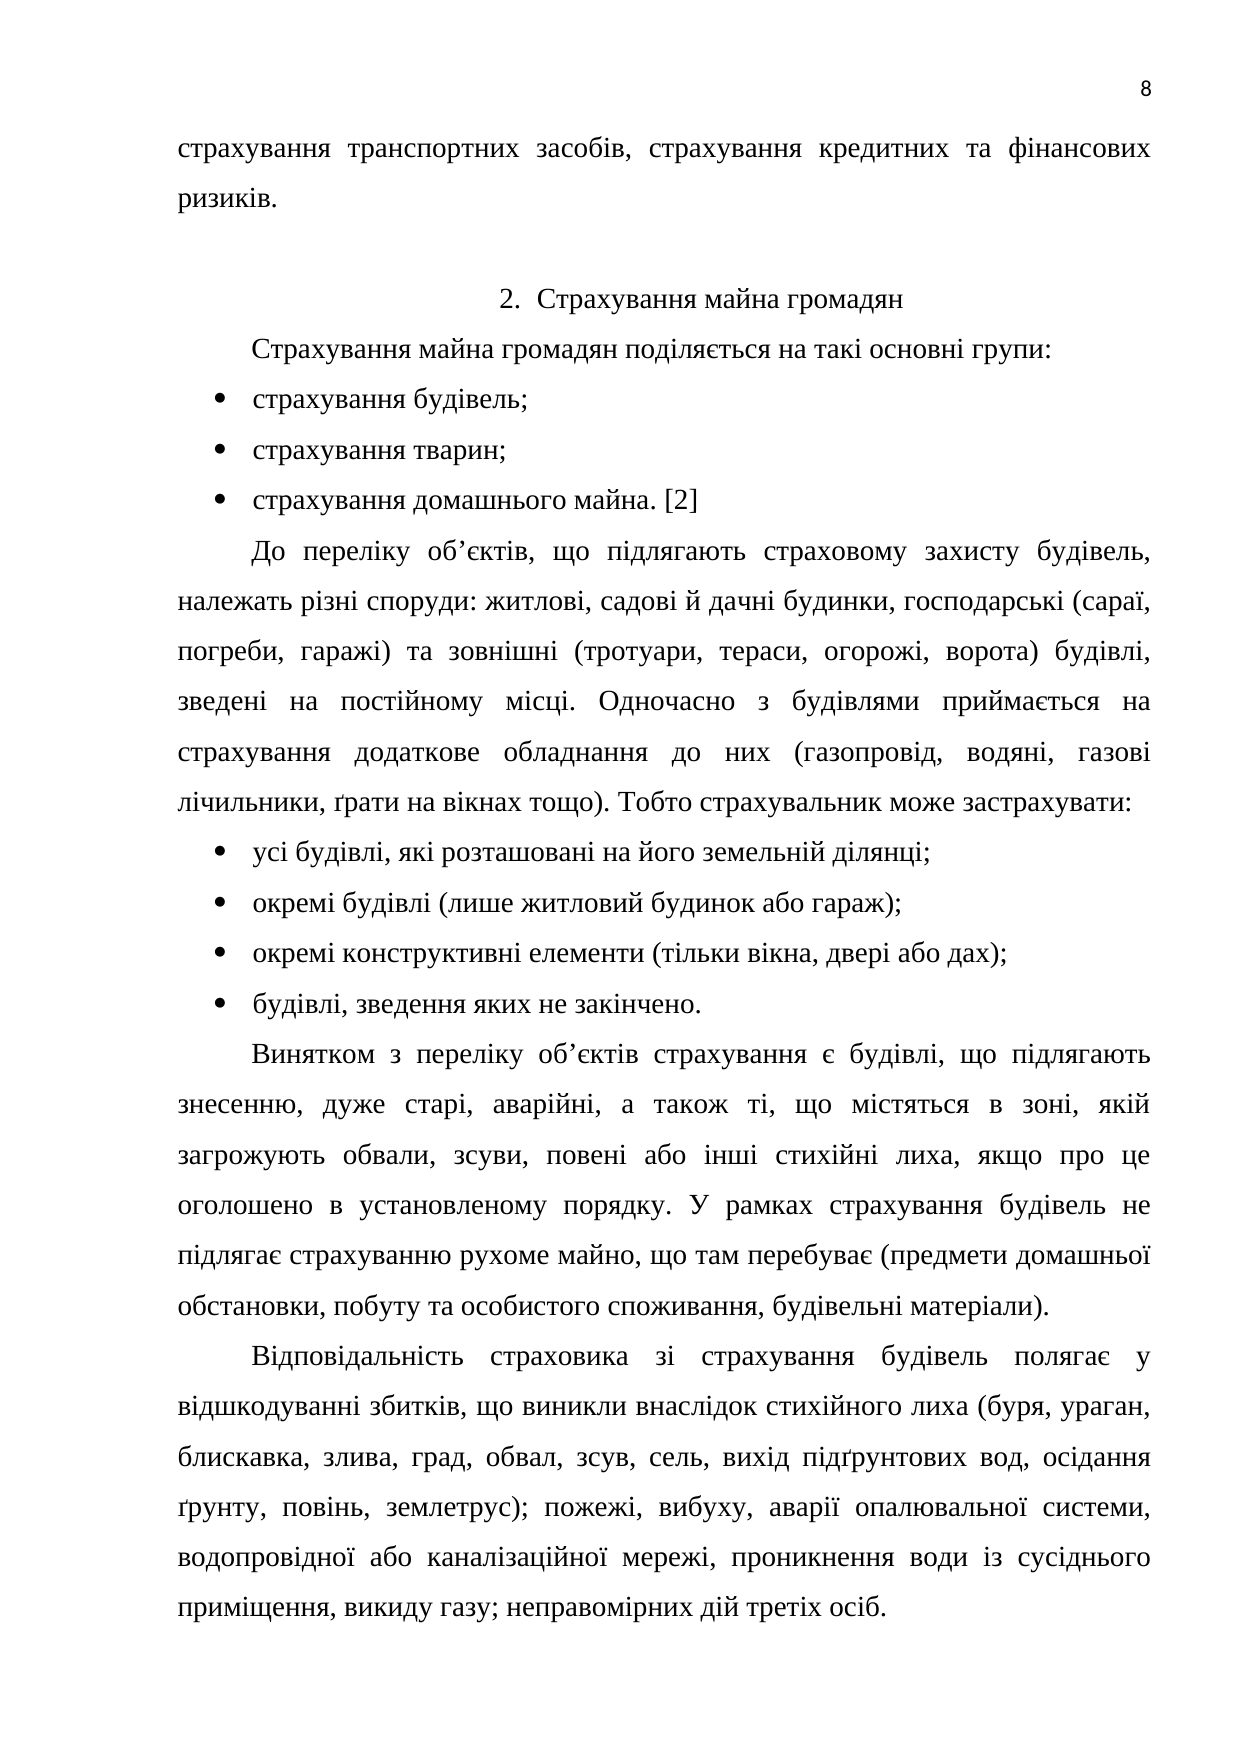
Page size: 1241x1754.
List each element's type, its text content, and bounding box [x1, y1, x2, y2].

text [177, 130, 1152, 214]
list Страхування майна громадян [251, 281, 1152, 314]
text Винятком з переліку об’єктів страхування є будівлі, що підлягають знесенню, дуже старі, аварійні, а також ті, що містяться в зоні, якій загрожують обвали, зсуви, повені або інші стихійні лиха, якщо про це оголошено в установленому порядку. У рамках страхування будівель не підлягає страхуванню рухоме майно, що там перебуває (предмети домашньої обстановки, побуту та особистого споживання, будівельні матеріали). [177, 1036, 1152, 1321]
list страхування домашнього майна. [2] [215, 482, 1152, 516]
list страхування тварин; [215, 432, 1152, 465]
list усі будівлі, які розташовані на його земельній ділянці; [215, 834, 1152, 868]
text До переліку об’єктів, що підлягають страховому захисту будівель, належать різні споруди: житлові, садові й дачні будинки, господарські (сараї, погреби, гаражі) та зовнішні (тротуари, тераси, огорожі, ворота) будівлі, зведені на постійному місці. Одночасно з будівлями приймається на страхування додаткове обладнання до них (газопровід, водяні, газові лічильники, ґрати на вікнах тощо). Тобто страхувальник може застрахувати: [177, 533, 1152, 818]
list страхування будівель; [215, 381, 1152, 415]
list окремі будівлі (лише житловий будинок або гараж); [215, 885, 1152, 918]
text Відповідальність страховика зі страхування будівель полягає у відшкодуванні збитків, що виникли внаслідок стихійного лиха (буря, ураган, блискавка, злива, град, обвал, зсув, сель, вихід підґрунтових вод, осідання ґрунту, повінь, землетрус); пожежі, вибуху, аварії опалювальної системи, водопровідної або каналізаційної мережі, проникнення води із сусіднього приміщення, викиду газу; неправомірних дій третіх осіб. [177, 1338, 1152, 1623]
list будівлі, зведення яких не закінчено. [215, 986, 1152, 1019]
list окремі конструктивні елементи (тільки вікна, двері або дах); [215, 935, 1152, 969]
text Страхування майна громадян поділяється на такі основні групи: [177, 331, 1152, 364]
